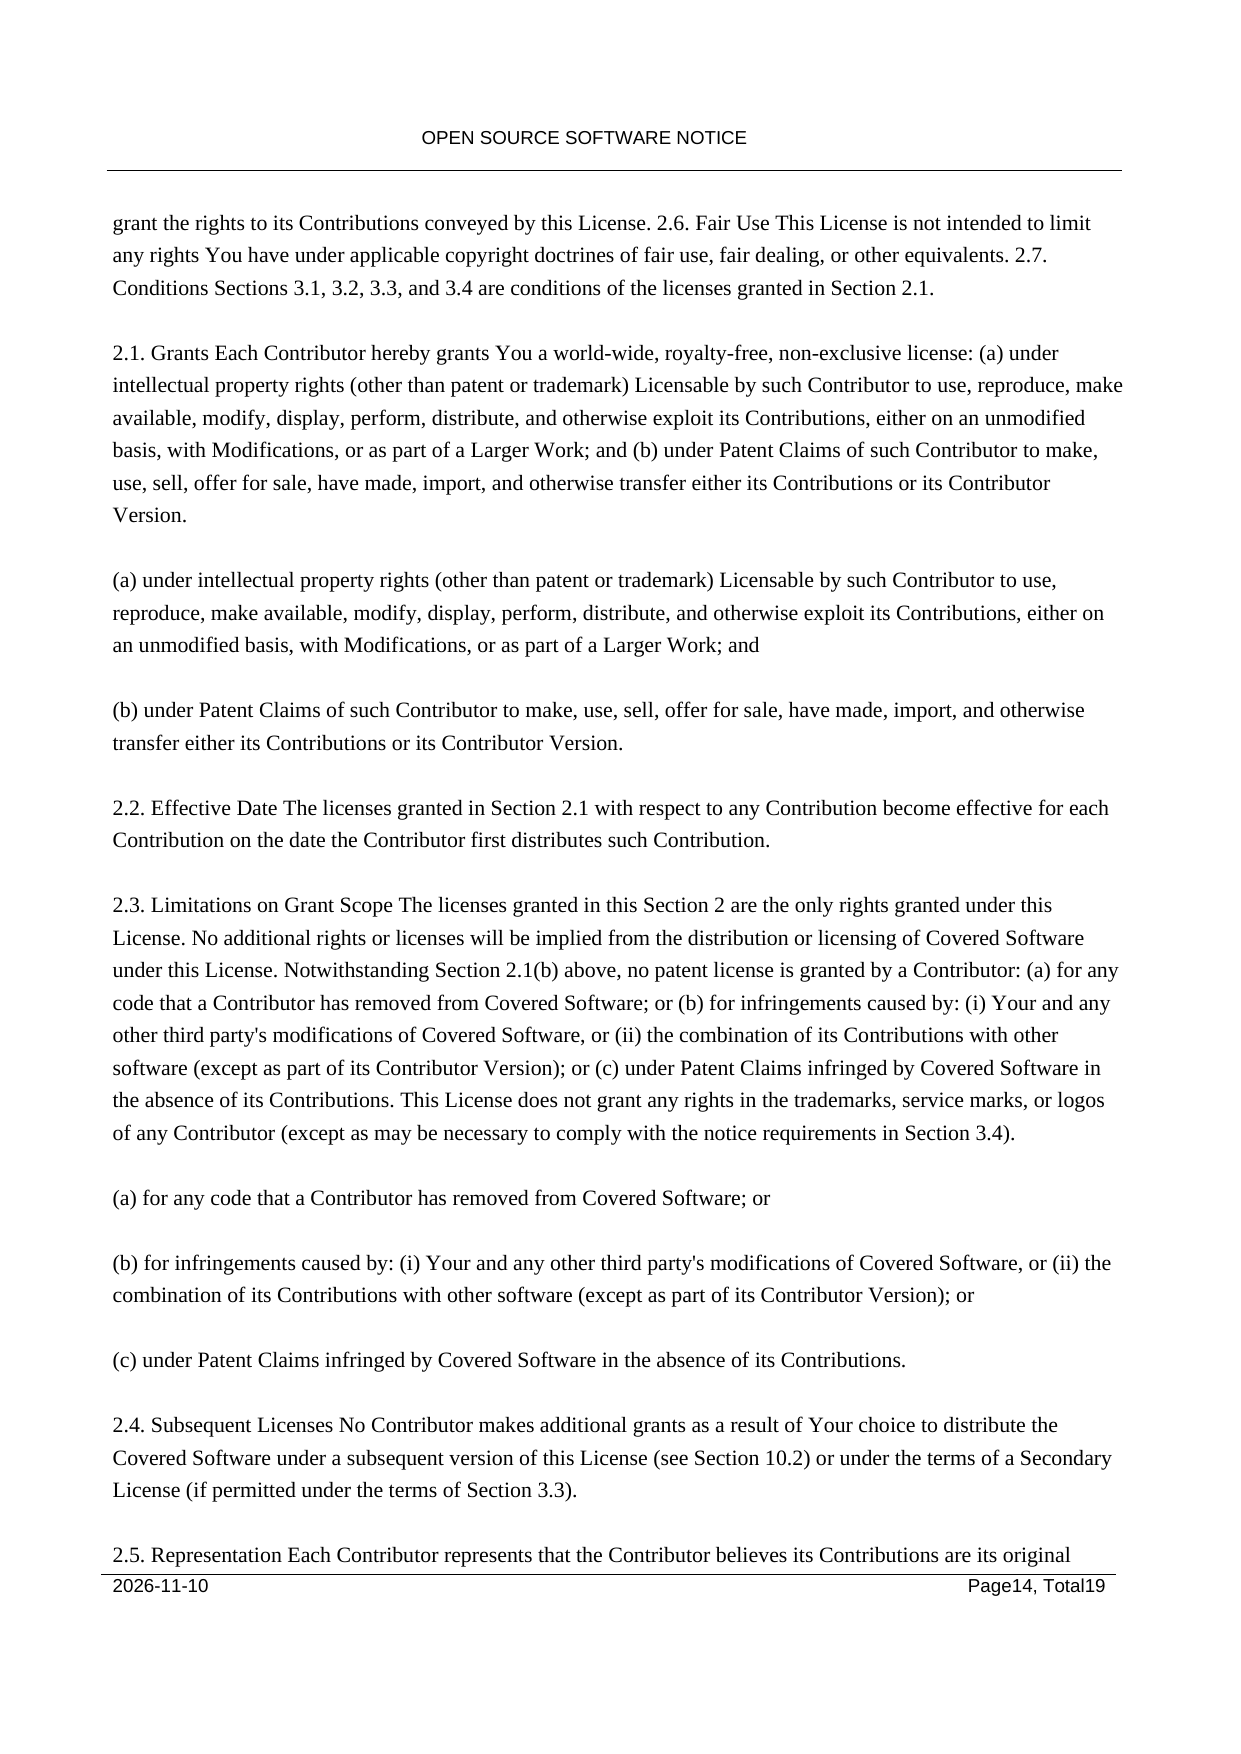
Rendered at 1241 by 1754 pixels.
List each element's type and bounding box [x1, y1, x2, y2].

text [112, 206, 1128, 1571]
